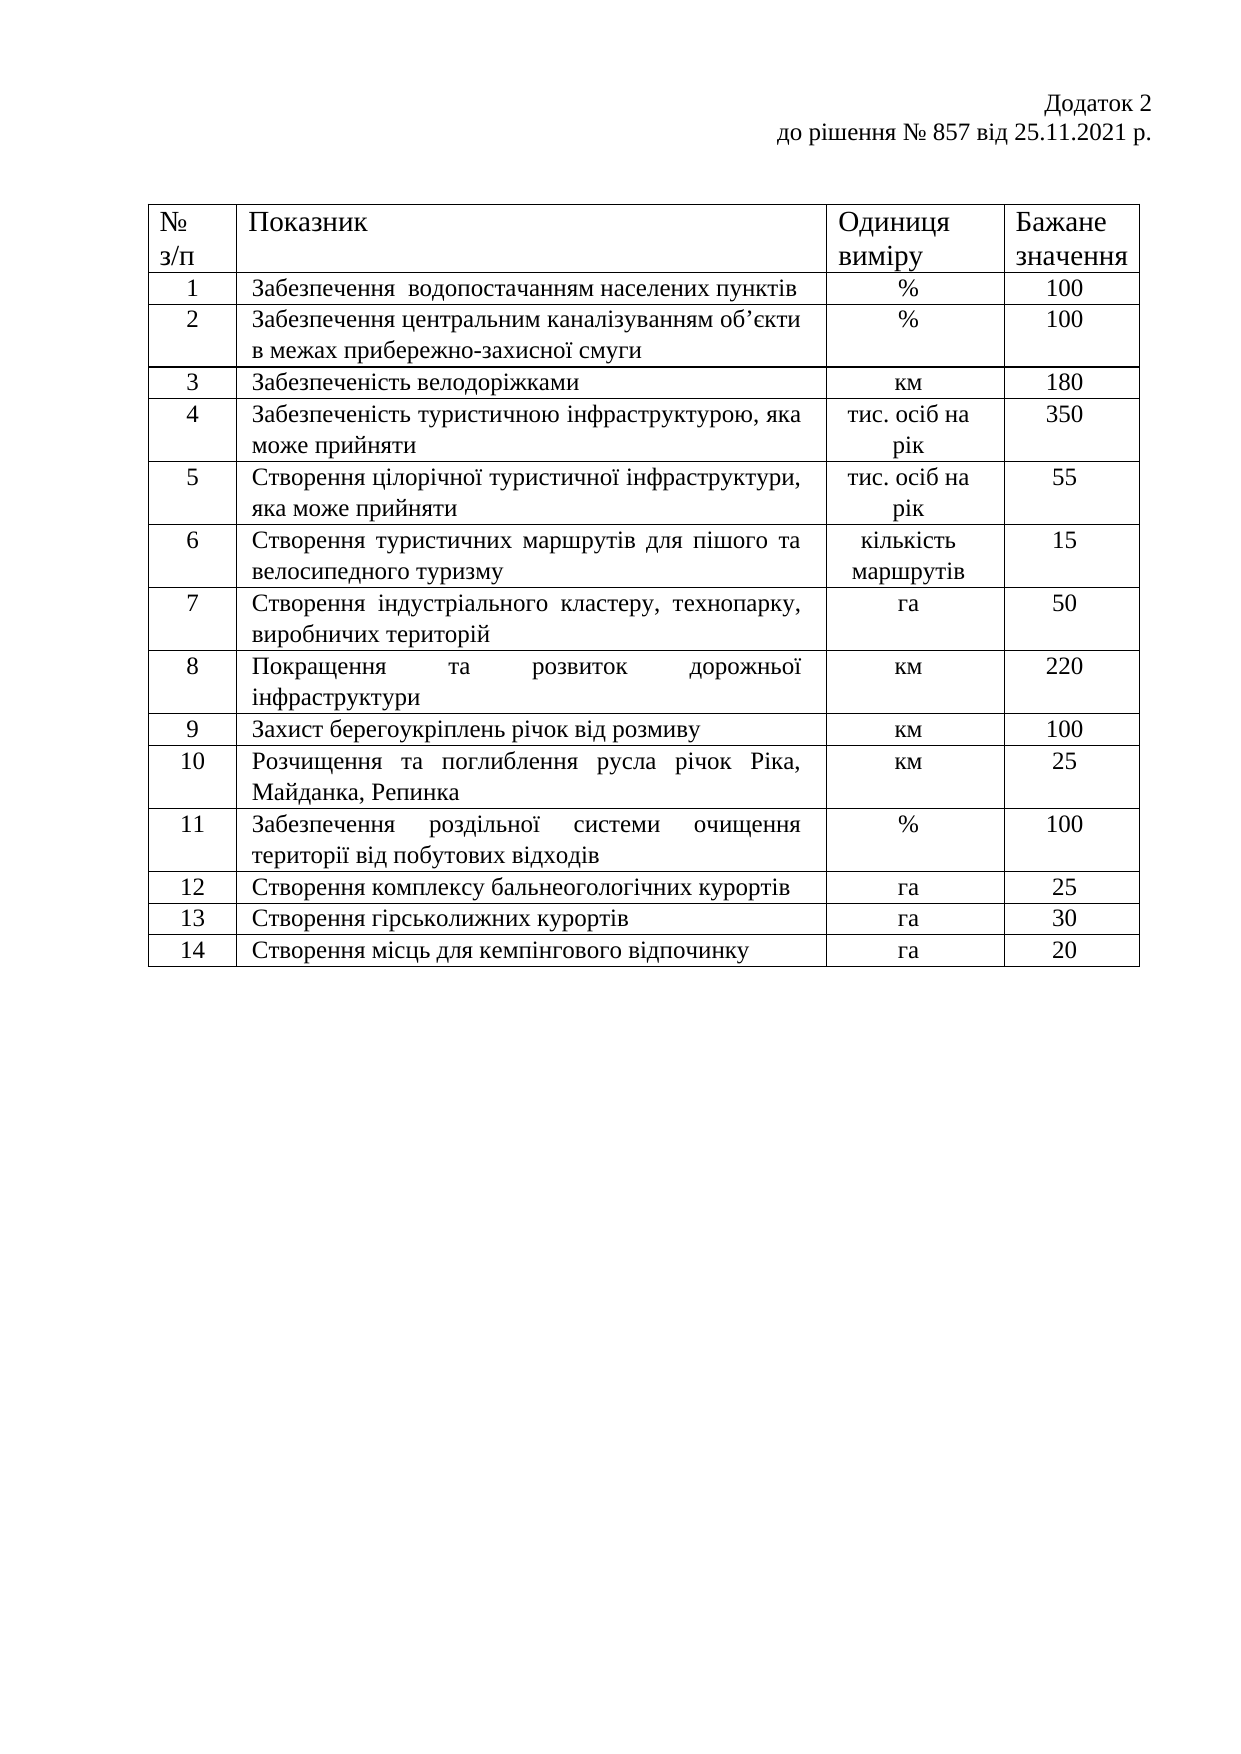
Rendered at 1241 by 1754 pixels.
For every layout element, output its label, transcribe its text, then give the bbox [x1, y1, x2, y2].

table_cell 3 [149, 368, 236, 398]
text Додаток 2 [148, 88, 1152, 117]
table_cell км [827, 714, 1004, 745]
table_cell км [827, 746, 1004, 808]
table_cell 11 [149, 809, 236, 871]
table_cell Забезпеченість туристичною інфраструктурою, яка може прийняти [237, 399, 826, 461]
table_cell тис. осіб на рік [827, 462, 1004, 524]
table_cell % [827, 305, 1004, 366]
table_cell 5 [149, 462, 236, 524]
table_cell Покращення та розвиток дорожньої інфраструктури [237, 651, 826, 713]
table_cell 30 [1005, 904, 1139, 934]
table_cell 350 [1005, 399, 1139, 461]
table_cell кількість маршрутів [827, 525, 1004, 587]
table_cell 220 [1005, 651, 1139, 713]
table_cell 12 [149, 872, 236, 902]
table_cell 13 [149, 904, 236, 934]
table_cell Створення цілорічної туристичної інфраструктури, яка може прийняти [237, 462, 826, 524]
table_cell 9 [149, 714, 236, 745]
table_cell 50 [1005, 588, 1139, 650]
table_cell 14 [149, 935, 236, 966]
table_cell 2 [149, 305, 236, 366]
table_cell Забезпеченість велодоріжками [237, 368, 826, 398]
table_header № з/п [149, 205, 236, 272]
table_cell Створення місць для кемпінгового відпочинку [237, 935, 826, 966]
table_cell % [827, 273, 1004, 303]
table_cell га [827, 935, 1004, 966]
table_cell тис. осіб на рік [827, 399, 1004, 461]
table_cell Створення індустріального кластеру, технопарку, виробничих територій [237, 588, 826, 650]
table_cell 4 [149, 399, 236, 461]
table_cell 55 [1005, 462, 1139, 524]
table_cell 25 [1005, 746, 1139, 808]
table_cell га [827, 588, 1004, 650]
table_header Показник [237, 205, 826, 272]
table_cell 100 [1005, 809, 1139, 871]
table_cell 100 [1005, 273, 1139, 303]
table_cell 1 [149, 273, 236, 303]
table_cell 100 [1005, 714, 1139, 745]
table_cell 25 [1005, 872, 1139, 902]
table_cell 15 [1005, 525, 1139, 587]
table_cell Створення гірськолижних курортів [237, 904, 826, 934]
table_cell 100 [1005, 305, 1139, 366]
table_cell 10 [149, 746, 236, 808]
text до рішення № 857 від 25.11.2021 р. [148, 117, 1152, 146]
table_cell Створення комплексу бальнеогологічних курортів [237, 872, 826, 902]
table_cell км [827, 368, 1004, 398]
table_cell 20 [1005, 935, 1139, 966]
table_cell 7 [149, 588, 236, 650]
table_cell Забезпечення роздільної системи очищення території від побутових відходів [237, 809, 826, 871]
table_cell 8 [149, 651, 236, 713]
table_cell Розчищення та поглиблення русла річок Ріка, Майданка, Репинка [237, 746, 826, 808]
table_cell Захист берегоукріплень річок від розмиву [237, 714, 826, 745]
table_header Бажане значення [1005, 205, 1139, 272]
table_cell км [827, 651, 1004, 713]
table_cell га [827, 872, 1004, 902]
table_cell Забезпечення водопостачанням населених пунктів [237, 273, 826, 303]
table_header Одиниця виміру [827, 205, 1004, 272]
table_cell Створення туристичних маршрутів для пішого та велосипедного туризму [237, 525, 826, 587]
table_cell Забезпечення центральним каналізуванням об’єкти в межах прибережно-захисної смуги [237, 305, 826, 366]
table_cell га [827, 904, 1004, 934]
table_cell 6 [149, 525, 236, 587]
table_cell 180 [1005, 368, 1139, 398]
table_cell % [827, 809, 1004, 871]
